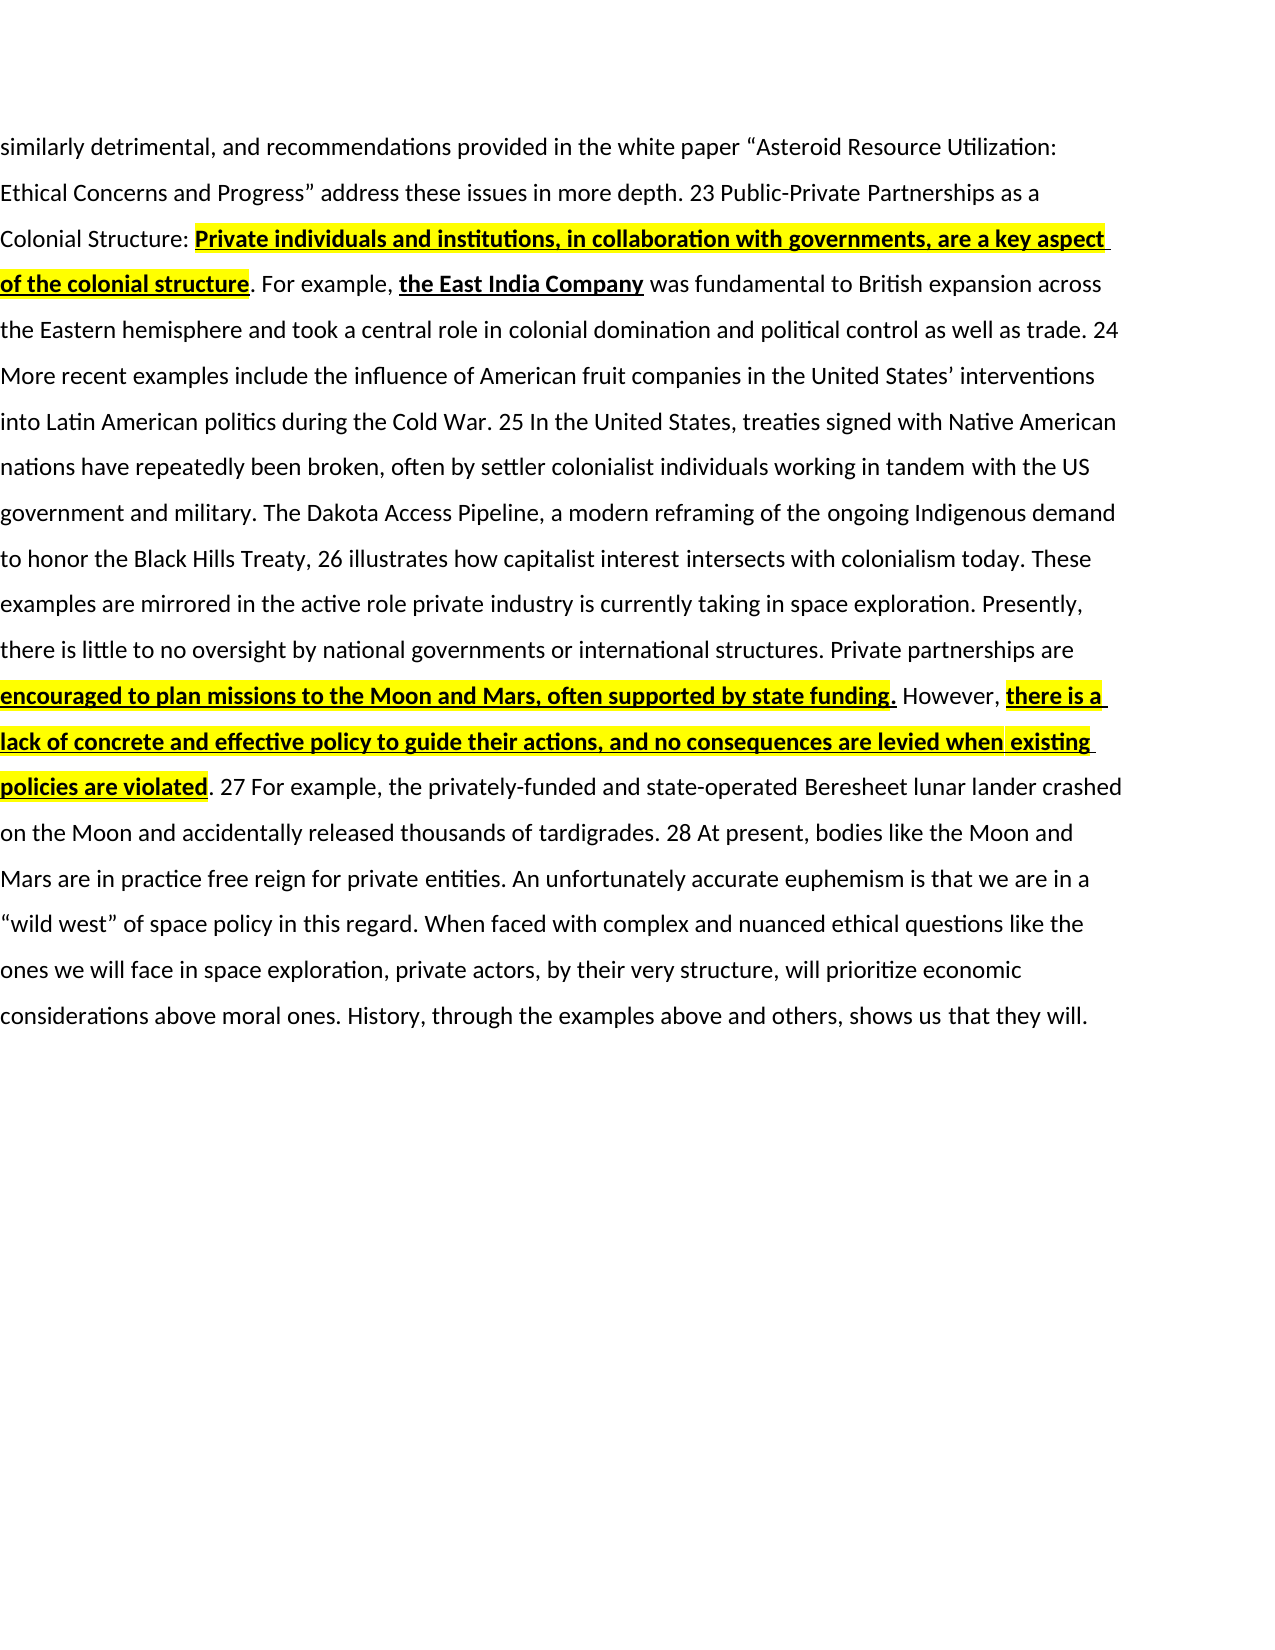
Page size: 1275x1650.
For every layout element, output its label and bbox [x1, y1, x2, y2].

text [0, 131, 1125, 1031]
